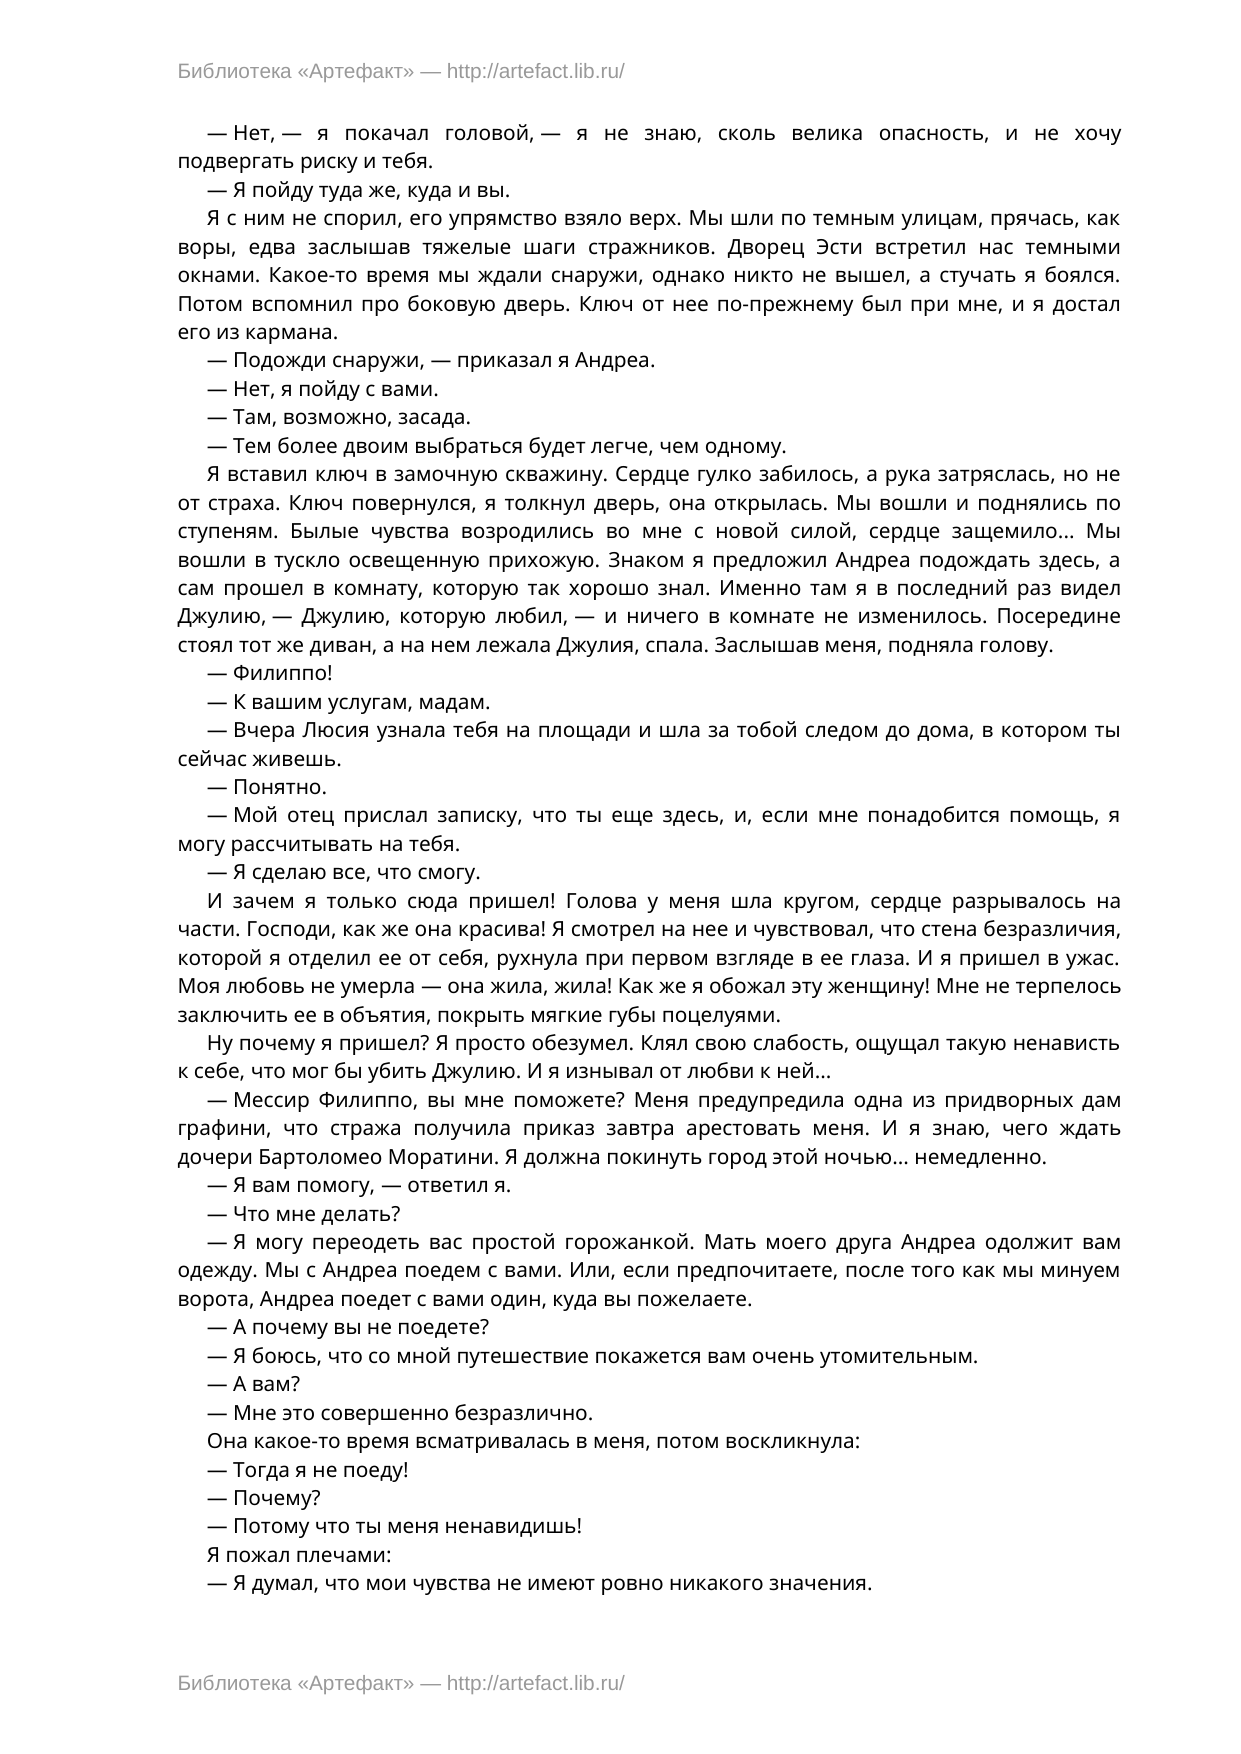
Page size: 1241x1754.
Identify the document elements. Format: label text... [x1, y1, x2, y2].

text — Там, возможно, засада. [177, 402, 1122, 431]
text — Я могу переодеть вас простой горожанкой. Мать моего друга Андреа одолжит вам одежду. Мы с Андреа поедем с вами. Или, если предпочитаете, после того как мы минуем ворота, Андреа поедет с вами один, куда вы пожелаете. [177, 1227, 1122, 1312]
text Я с ним не спорил, его упрямство взяло верх. Мы шли по темным улицам, прячась, как воры, едва заслышав тяжелые шаги стражников. Дворец Эсти встретил нас темными окнами. Какое-то время мы ждали снаружи, однако никто не вышел, а стучать я боялся. Потом вспомнил про боковую дверь. Ключ от нее по-прежнему был при мне, и я достал его из кармана. [177, 203, 1122, 346]
text — Потому что ты меня ненавидишь! [177, 1512, 1122, 1540]
text — А вам? [177, 1369, 1122, 1398]
text — Филиппо! [177, 658, 1122, 687]
text — Мне это совершенно безразлично. [177, 1398, 1122, 1426]
text Ну почему я пришел? Я просто обезумел. Клял свою слабость, ощущал такую ненависть к себе, что мог бы убить Джулию. И я изнывал от любви к ней... [177, 1028, 1122, 1085]
text — Почему? [177, 1483, 1122, 1512]
text — Я сделаю все, что смогу. [177, 857, 1122, 886]
text — Я боюсь, что со мной путешествие покажется вам очень утомительным. [177, 1341, 1122, 1369]
text — Понятно. [177, 772, 1122, 801]
text — Тем более двоим выбраться будет легче, чем одному. [177, 431, 1122, 459]
text — Нет, я пойду с вами. [177, 374, 1122, 402]
text — Подожди снаружи, — приказал я Андреа. [177, 346, 1122, 374]
text Она какое-то время всматривалась в меня, потом воскликнула: [177, 1426, 1122, 1455]
text — Тогда я не поеду! [177, 1455, 1122, 1483]
text — Вчера Люсия узнала тебя на площади и шла за тобой следом до дома, в котором ты сейчас живешь. [177, 715, 1122, 772]
text — А почему вы не поедете? [177, 1312, 1122, 1341]
text Я вставил ключ в замочную скважину. Сердце гулко забилось, а рука затряслась, но не от страха. Ключ повернулся, я толкнул дверь, она открылась. Мы вошли и поднялись по ступеням. Былые чувства возродились во мне с новой силой, сердце защемило... Мы вошли в тускло освещенную прихожую. Знаком я предложил Андреа подождать здесь, а сам прошел в комнату, которую так хорошо знал. Именно там я в последний раз видел Джулию, — Джулию, которую любил, — и ничего в комнате не изменилось. Посередине стоял тот же диван, а на нем лежала Джулия, спала. Заслышав меня, подняла голову. [177, 459, 1122, 658]
text И зачем я только сюда пришел! Голова у меня шла кругом, сердце разрывалось на части. Господи, как же она красива! Я смотрел на нее и чувствовал, что стена безразличия, которой я отделил ее от себя, рухнула при первом взгляде в ее глаза. И я пришел в ужас. Моя любовь не умерла — она жила, жила! Как же я обожал эту женщину! Мне не терпелось заключить ее в объятия, покрыть мягкие губы поцелуями. [177, 886, 1122, 1028]
text — Нет, — я покачал головой, — я не знаю, сколь велика опасность, и не хочу подвергать риску и тебя. [177, 118, 1122, 175]
text — Мой отец прислал записку, что ты еще здесь, и, если мне понадобится помощь, я могу рассчитывать на тебя. [177, 801, 1122, 857]
text — К вашим услугам, мадам. [177, 687, 1122, 715]
text Я пожал плечами: [177, 1540, 1122, 1568]
text — Я думал, что мои чувства не имеют ровно никакого значения. [177, 1568, 1122, 1597]
text — Я пойду туда же, куда и вы. [177, 175, 1122, 203]
text — Мессир Филиппо, вы мне поможете? Меня предупредила одна из придворных дам графини, что стража получила приказ завтра арестовать меня. И я знаю, чего ждать дочери Бартоломео Моратини. Я должна покинуть город этой ночью... немедленно. [177, 1085, 1122, 1170]
text — Я вам помогу, — ответил я. [177, 1170, 1122, 1199]
text — Что мне делать? [177, 1199, 1122, 1227]
